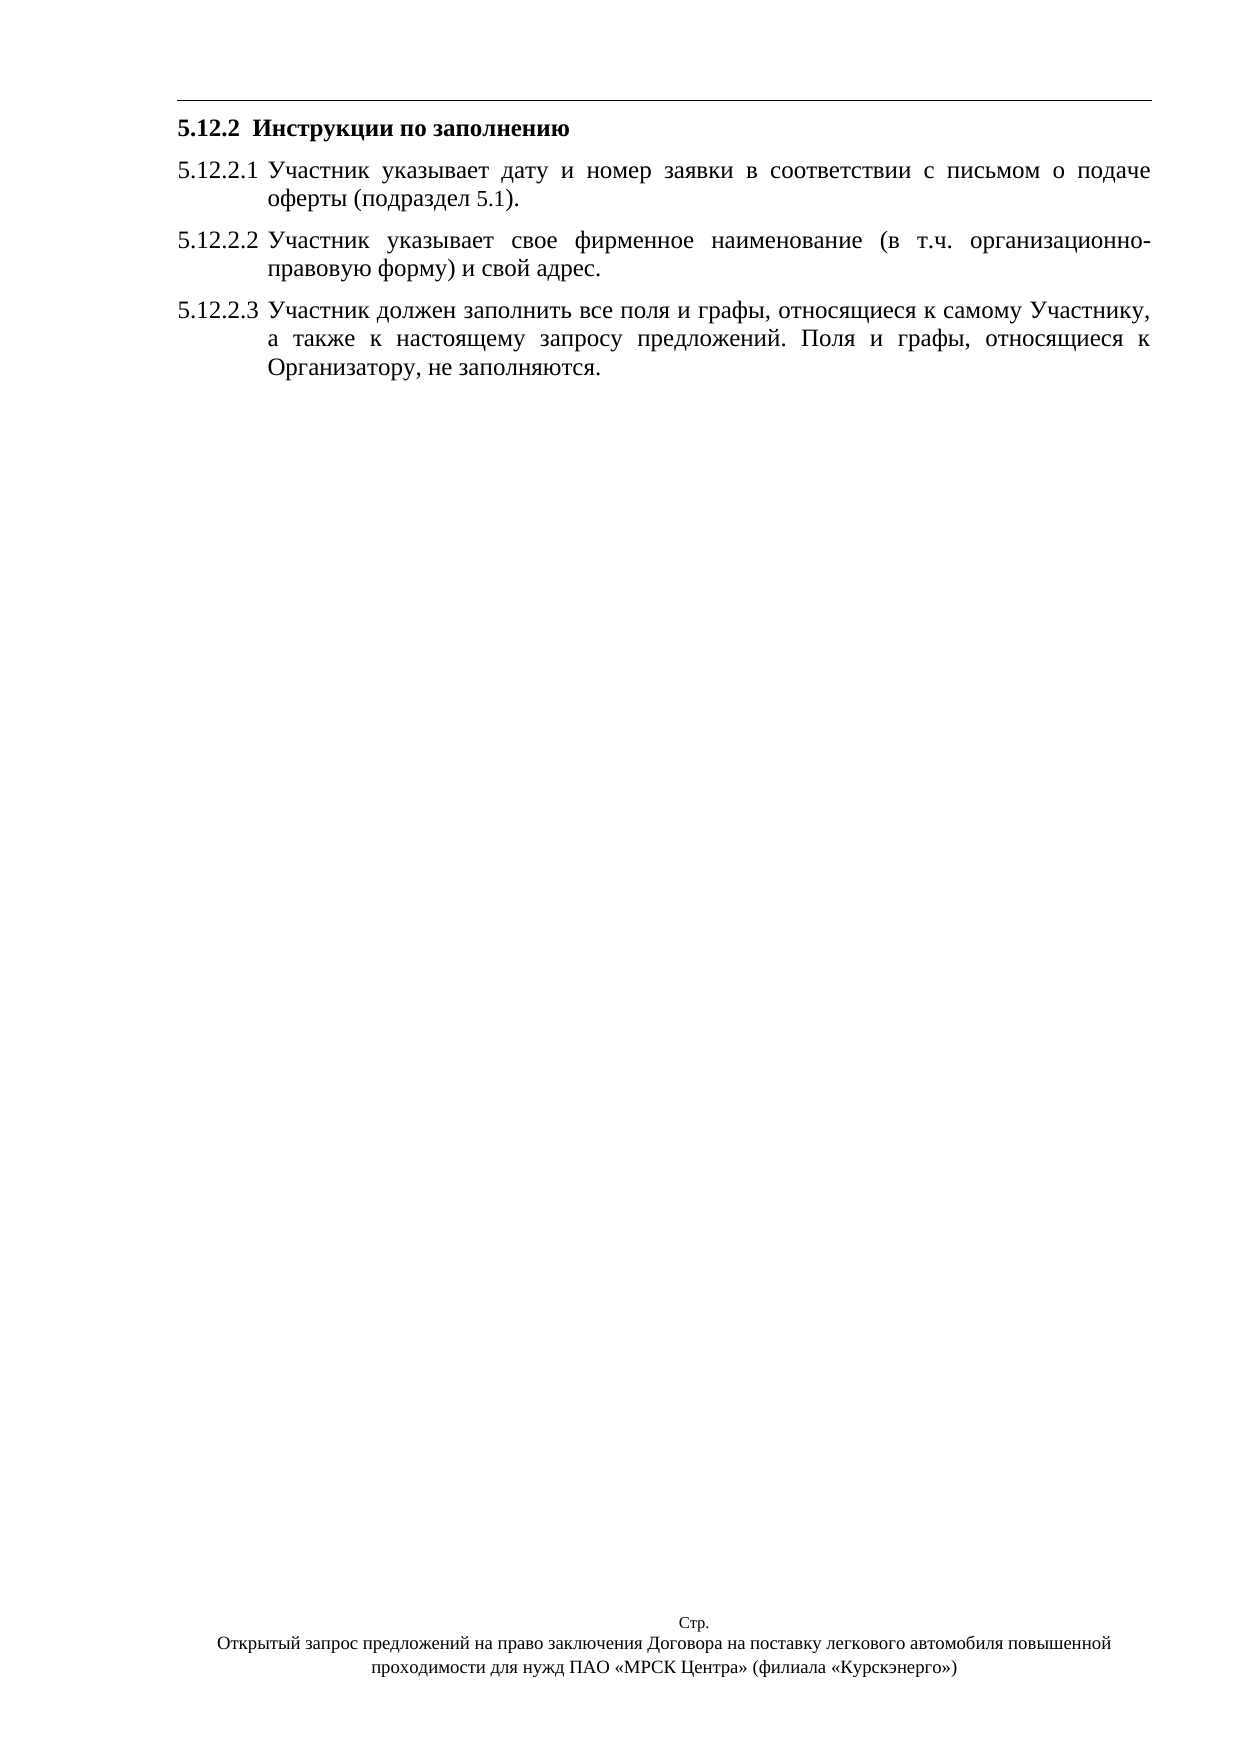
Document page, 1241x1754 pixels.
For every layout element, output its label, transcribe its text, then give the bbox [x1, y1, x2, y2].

list Участник указывает дату и номер заявки в соответствии с письмом о подаче оферты (подраздел 5.1). [177, 155, 1152, 212]
subtitle Инструкции по заполнению [177, 113, 1152, 142]
list Участник должен заполнить все поля и графы, относящиеся к самому Участнику, а также к настоящему запросу предложений. Поля и графы, относящиеся к Организатору, не заполняются. [177, 295, 1152, 381]
list Участник указывает свое фирменное наименование (в т.ч. организационно-правовую форму) и свой адрес. [177, 225, 1152, 282]
